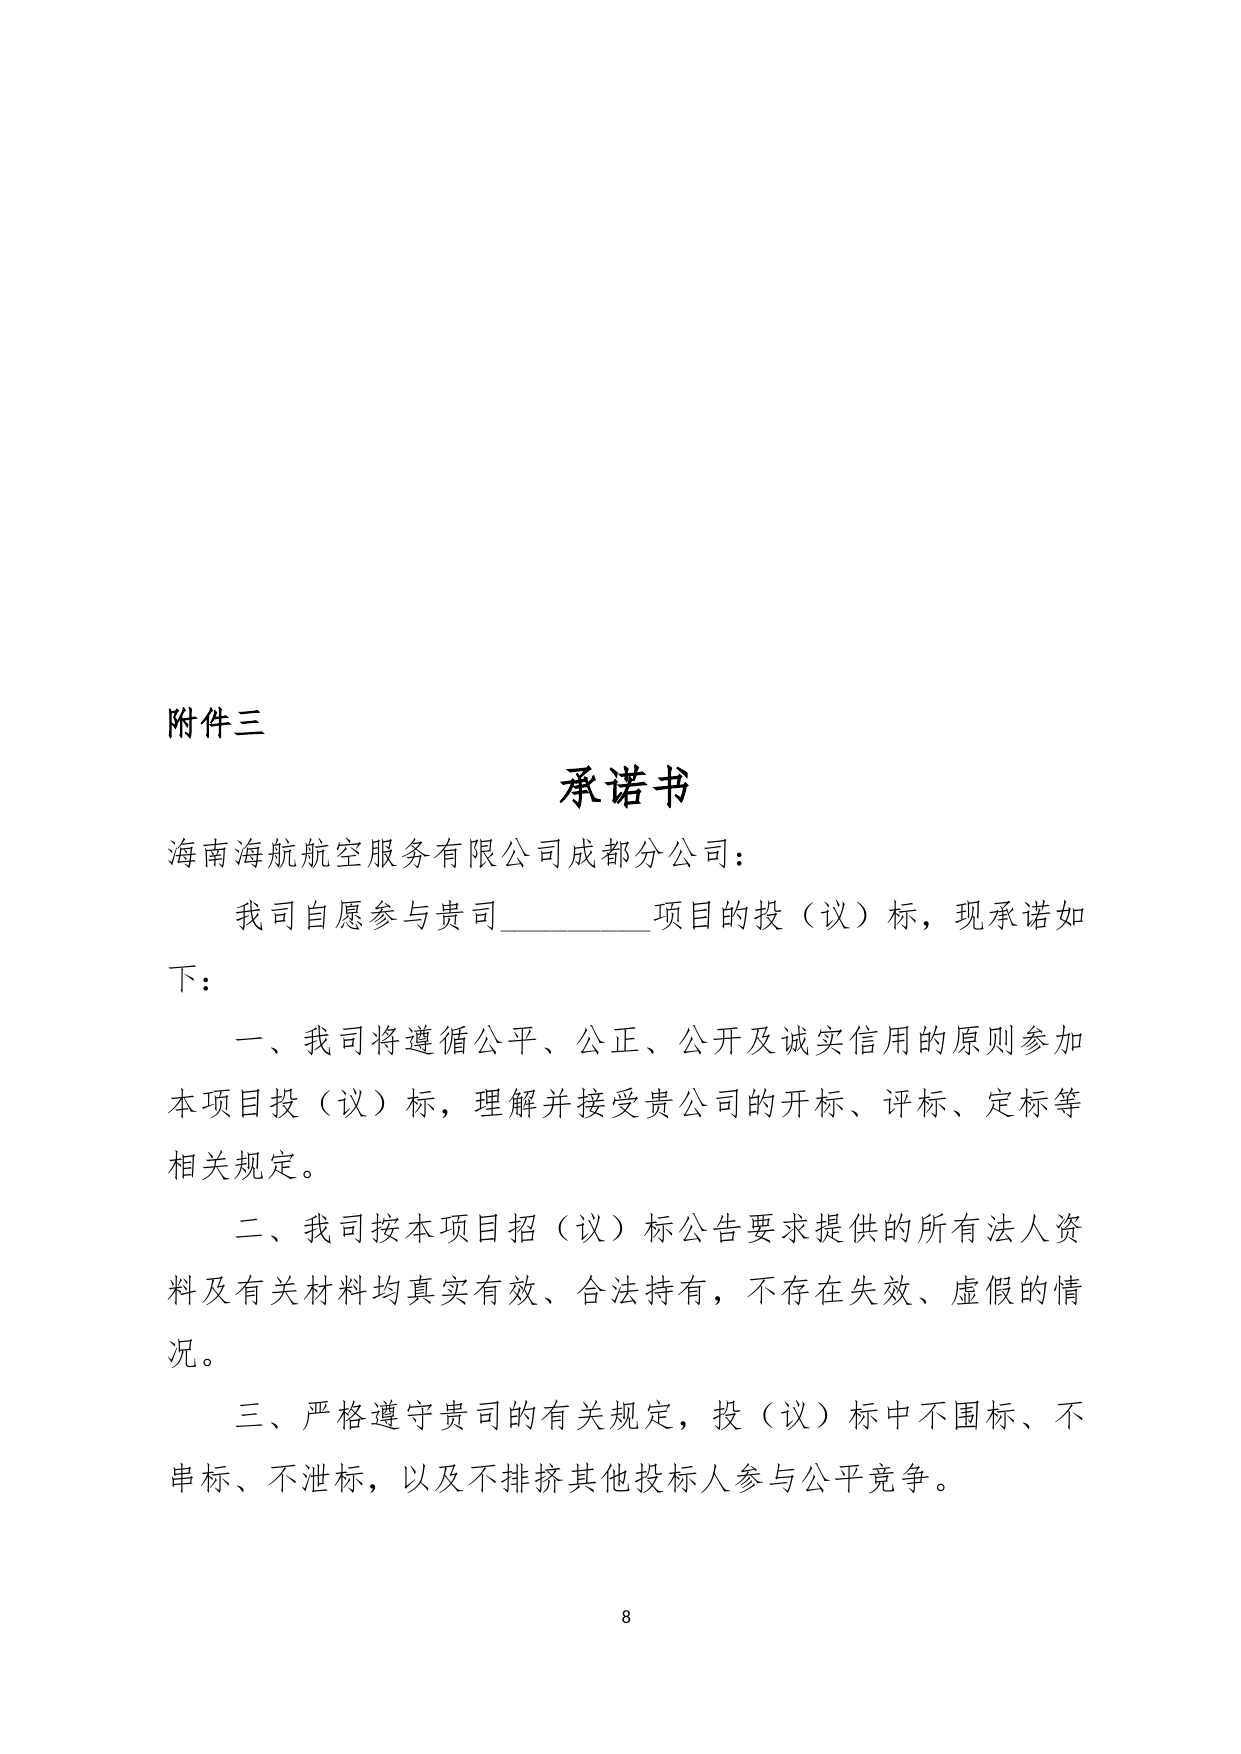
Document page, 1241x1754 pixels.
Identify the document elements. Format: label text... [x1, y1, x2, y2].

text 附件三 [165, 688, 1087, 753]
text 我司自愿参与贵司_________项目的投（议）标，现承诺如下： [165, 878, 1087, 1003]
text 二、我司按本项目招（议）标公告要求提供的所有法人资料及有关材料均真实有效、合法持有，不存在失效、虚假的情况。 [165, 1190, 1087, 1378]
text 一、我司将遵循公平、公正、公开及诚实信用的原则参加本项目投（议）标，理解并接受贵公司的开标、评标、定标等相关规定。 [165, 1003, 1087, 1190]
text 海南海航航空服务有限公司成都分公司： [165, 815, 1087, 878]
text 三、严格遵守贵司的有关规定，投（议）标中不围标、不串标、不泄标，以及不排挤其他投标人参与公平竞争。 [165, 1378, 1087, 1503]
text 承诺书 [165, 753, 1087, 815]
